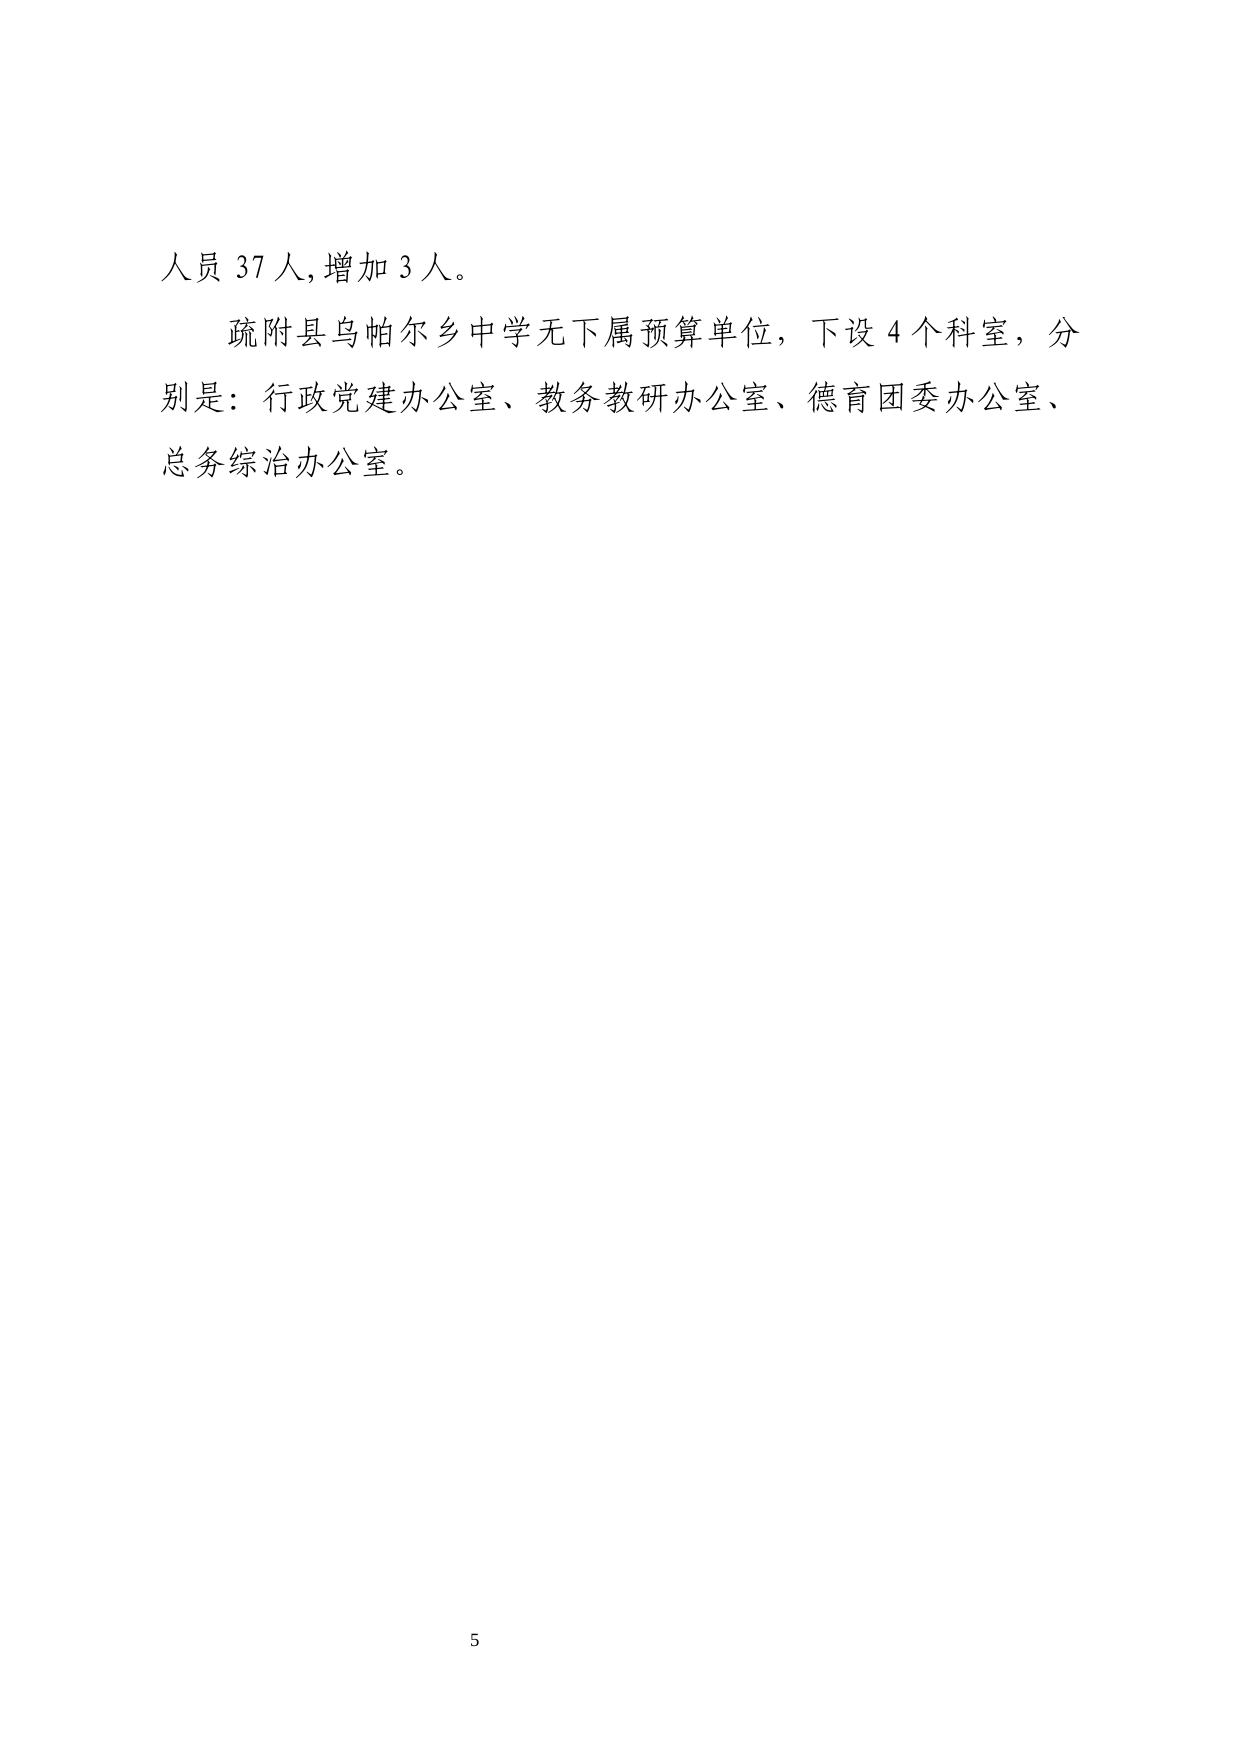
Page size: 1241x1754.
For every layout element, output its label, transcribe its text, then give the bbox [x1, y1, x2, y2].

text 疏附县乌帕尔乡中学无下属预算单位，下设4个科室，分别是：行政党建办公室、教务教研办公室、德育团委办公室、总务综治办公室。 [159, 298, 1081, 493]
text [159, 233, 1081, 298]
